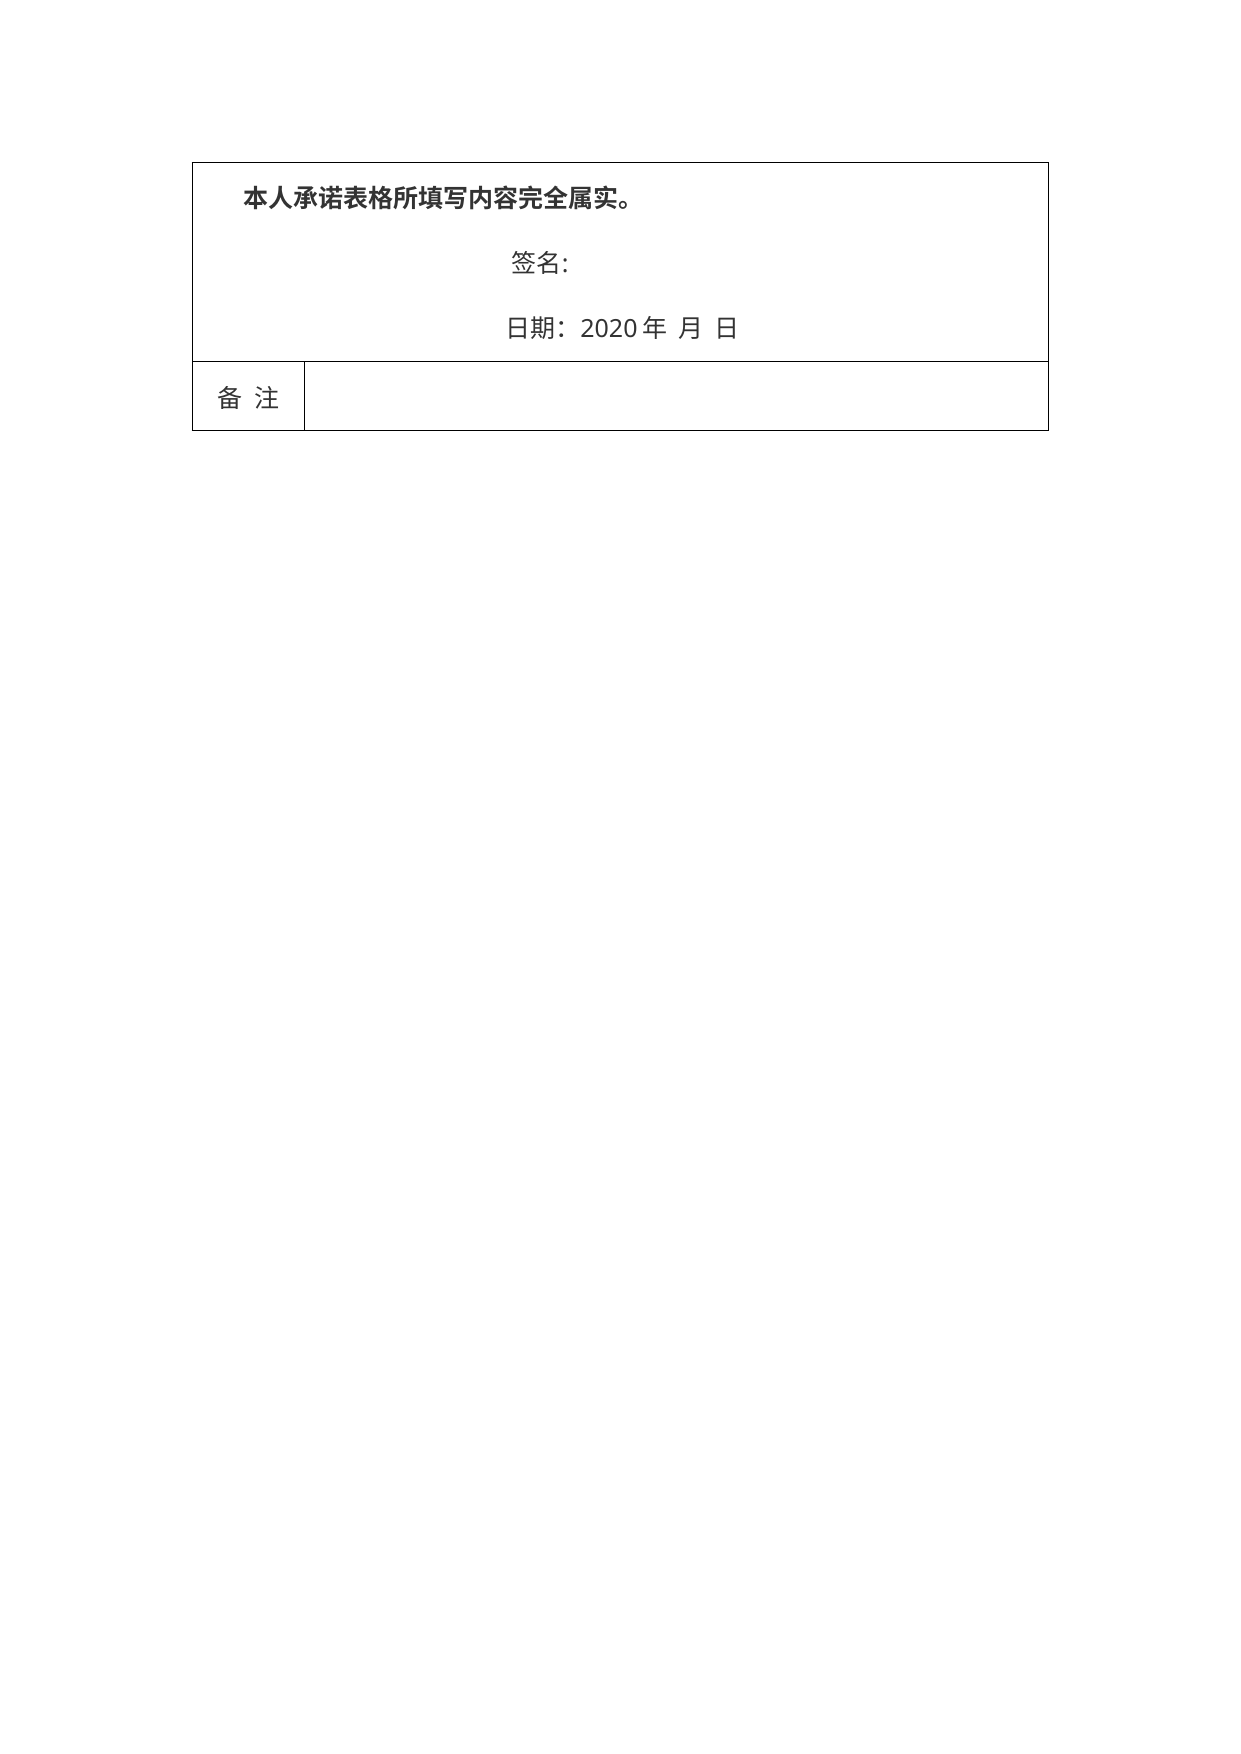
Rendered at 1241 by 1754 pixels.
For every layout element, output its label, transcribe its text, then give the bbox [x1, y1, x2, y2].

table_cell [305, 362, 1048, 430]
table_cell 本人承诺表格所填写内容完全属实。 签名: 日期：2020年 月 日 [193, 163, 1048, 361]
table_cell 备 注 [193, 362, 304, 430]
